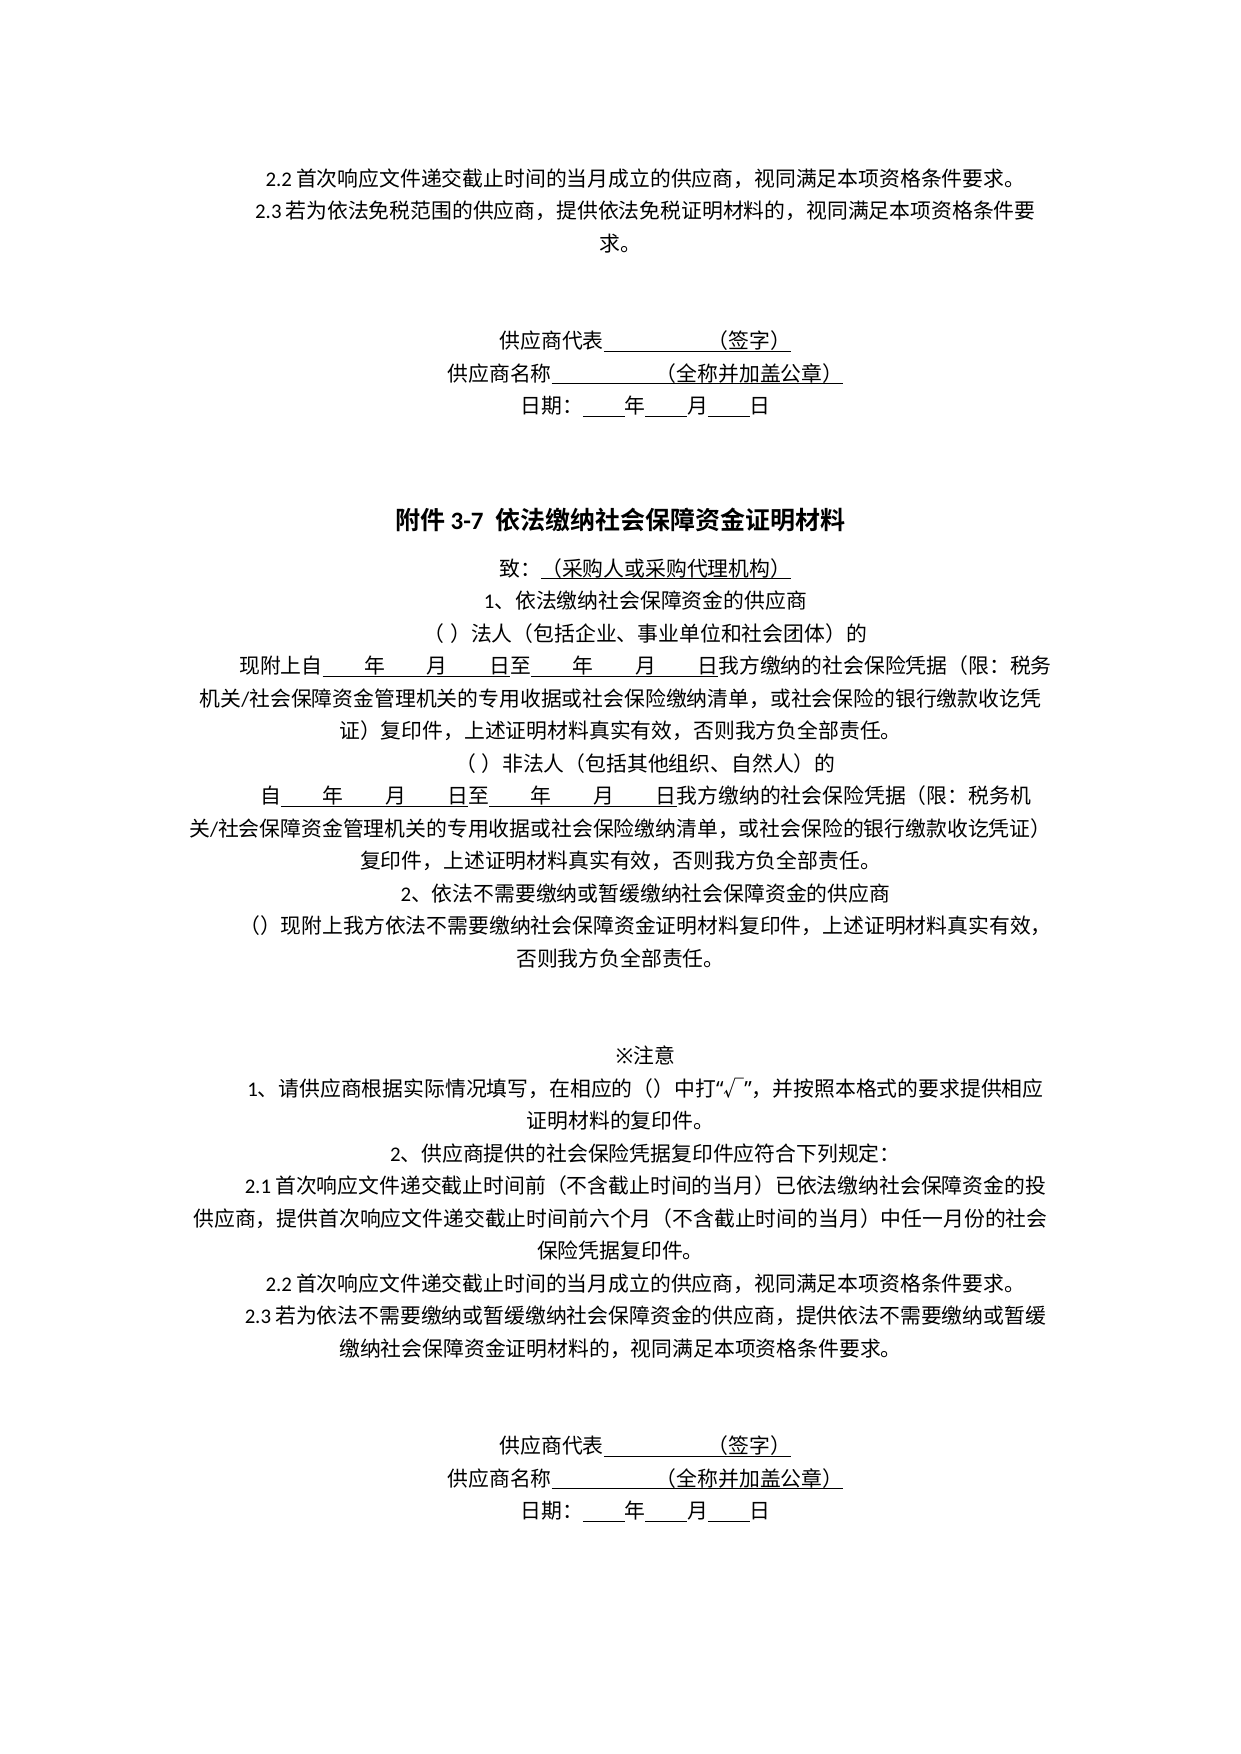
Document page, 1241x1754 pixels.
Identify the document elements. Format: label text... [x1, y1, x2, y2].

text 2.3若为依法免税范围的供应商，提供依法免税证明材料的，视同满足本项资格条件要求。 [187, 194, 1053, 324]
text 2.2首次响应文件递交截止时间的当月成立的供应商，视同满足本项资格条件要求。 [187, 162, 1053, 194]
text 2、依法不需要缴纳或暂缓缴纳社会保障资金的供应商 [187, 877, 1053, 909]
text 致：（采购人或采购代理机构） [187, 552, 1053, 584]
text 供应商代表 （签字） [187, 1429, 1053, 1462]
text 日期： 年 月 日 [187, 389, 1053, 422]
text 供应商名称 （全称并加盖公章） [187, 1462, 1053, 1494]
text 2.1首次响应文件递交截止时间前（不含截止时间的当月）已依法缴纳社会保障资金的投供应商，提供首次响应文件递交截止时间前六个月（不含截止时间的当月）中任一月份的社会保险凭据复印件。 [187, 1169, 1053, 1267]
text 附件3-7 依法缴纳社会保障资金证明材料 [187, 487, 1053, 552]
text 现附上自 年 月 日至 年 月 日我方缴纳的社会保险凭据（限：税务机关/社会保障资金管理机关的专用收据或社会保险缴纳清单，或社会保险的银行缴款收讫凭证）复印件，上述证明材料真实有效，否则我方负全部责任。 [187, 649, 1053, 747]
text （ ）非法人（包括其他组织、自然人）的 [187, 747, 1053, 779]
text ※注意 [187, 1039, 1053, 1072]
text 2、供应商提供的社会保险凭据复印件应符合下列规定： [187, 1137, 1053, 1169]
text （ ）法人（包括企业、事业单位和社会团体）的 [187, 617, 1053, 649]
text （）现附上我方依法不需要缴纳社会保障资金证明材料复印件，上述证明材料真实有效，否则我方负全部责任。 [187, 909, 1053, 1039]
text 1、依法缴纳社会保障资金的供应商 [187, 584, 1053, 617]
text 2.3若为依法不需要缴纳或暂缓缴纳社会保障资金的供应商，提供依法不需要缴纳或暂缓缴纳社会保障资金证明材料的，视同满足本项资格条件要求。 [187, 1299, 1053, 1429]
text 日期： 年 月 日 [187, 1494, 1053, 1527]
text 供应商代表 （签字） [187, 324, 1053, 357]
text 供应商名称 （全称并加盖公章） [187, 357, 1053, 389]
text 自 年 月 日至 年 月 日我方缴纳的社会保险凭据（限：税务机关/社会保障资金管理机关的专用收据或社会保险缴纳清单，或社会保险的银行缴款收讫凭证）复印件，上述证明材料真实有效，否则我方负全部责任。 [187, 779, 1053, 877]
text 2.2首次响应文件递交截止时间的当月成立的供应商，视同满足本项资格条件要求。 [187, 1267, 1053, 1299]
text 1、请供应商根据实际情况填写，在相应的（）中打“√”，并按照本格式的要求提供相应证明材料的复印件。 [187, 1072, 1053, 1137]
